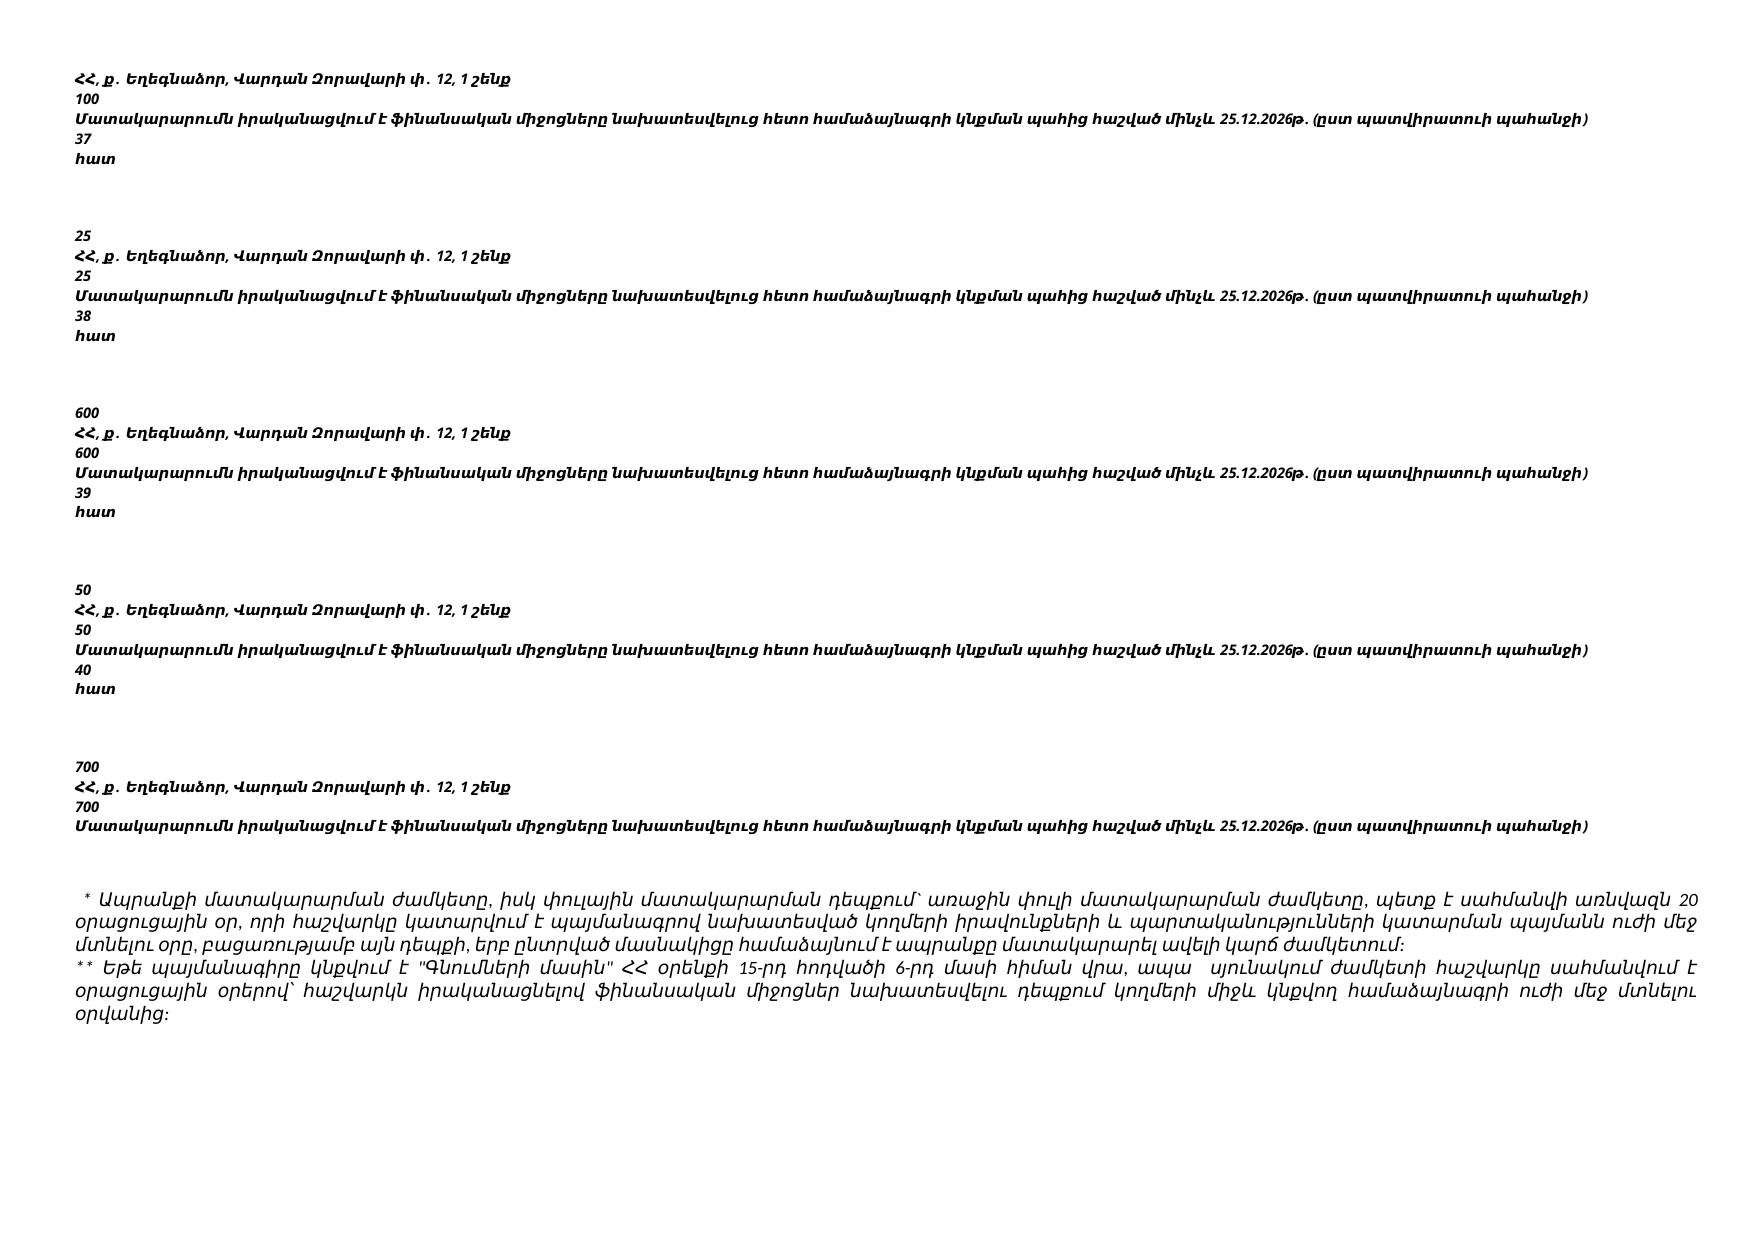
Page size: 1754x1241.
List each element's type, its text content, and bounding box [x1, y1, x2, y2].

text ** Եթե պայմանագիրը կնքվում է "Գնումների մասին" ՀՀ օրենքի 15-րդ հոդվածի 6-րդ մասի հիման վրա, ապա սյունակում ժամկետի հաշվարկը սահմանվում է օրացուցային օրերով՝ հաշվարկն իրականացնելով ֆինանսական միջոցներ նախատեսվելու դեպքում կողմերի միջև կնքվող համաձայնագրի ուժի մեջ մտնելու օրվանից: [75, 957, 1698, 1025]
text * Ապրանքի մատակարարման ժամկետը, իսկ փուլային մատակարարման դեպքում` առաջին փուլի մատակարարման ժամկետը, պետք է սահմանվի առնվազն 20 օրացուցային օր, որի հաշվարկը կատարվում է պայմանագրով նախատեսված կողմերի իրավունքների և պարտականությունների կատարման պայմանն ուժի մեջ մտնելու օրը, բացառությամբ այն դեպքի, երբ ընտրված մասնակիցը համաձայնում է ապրանքը մատակարարել ավելի կարճ ժամկետում: [75, 888, 1698, 957]
